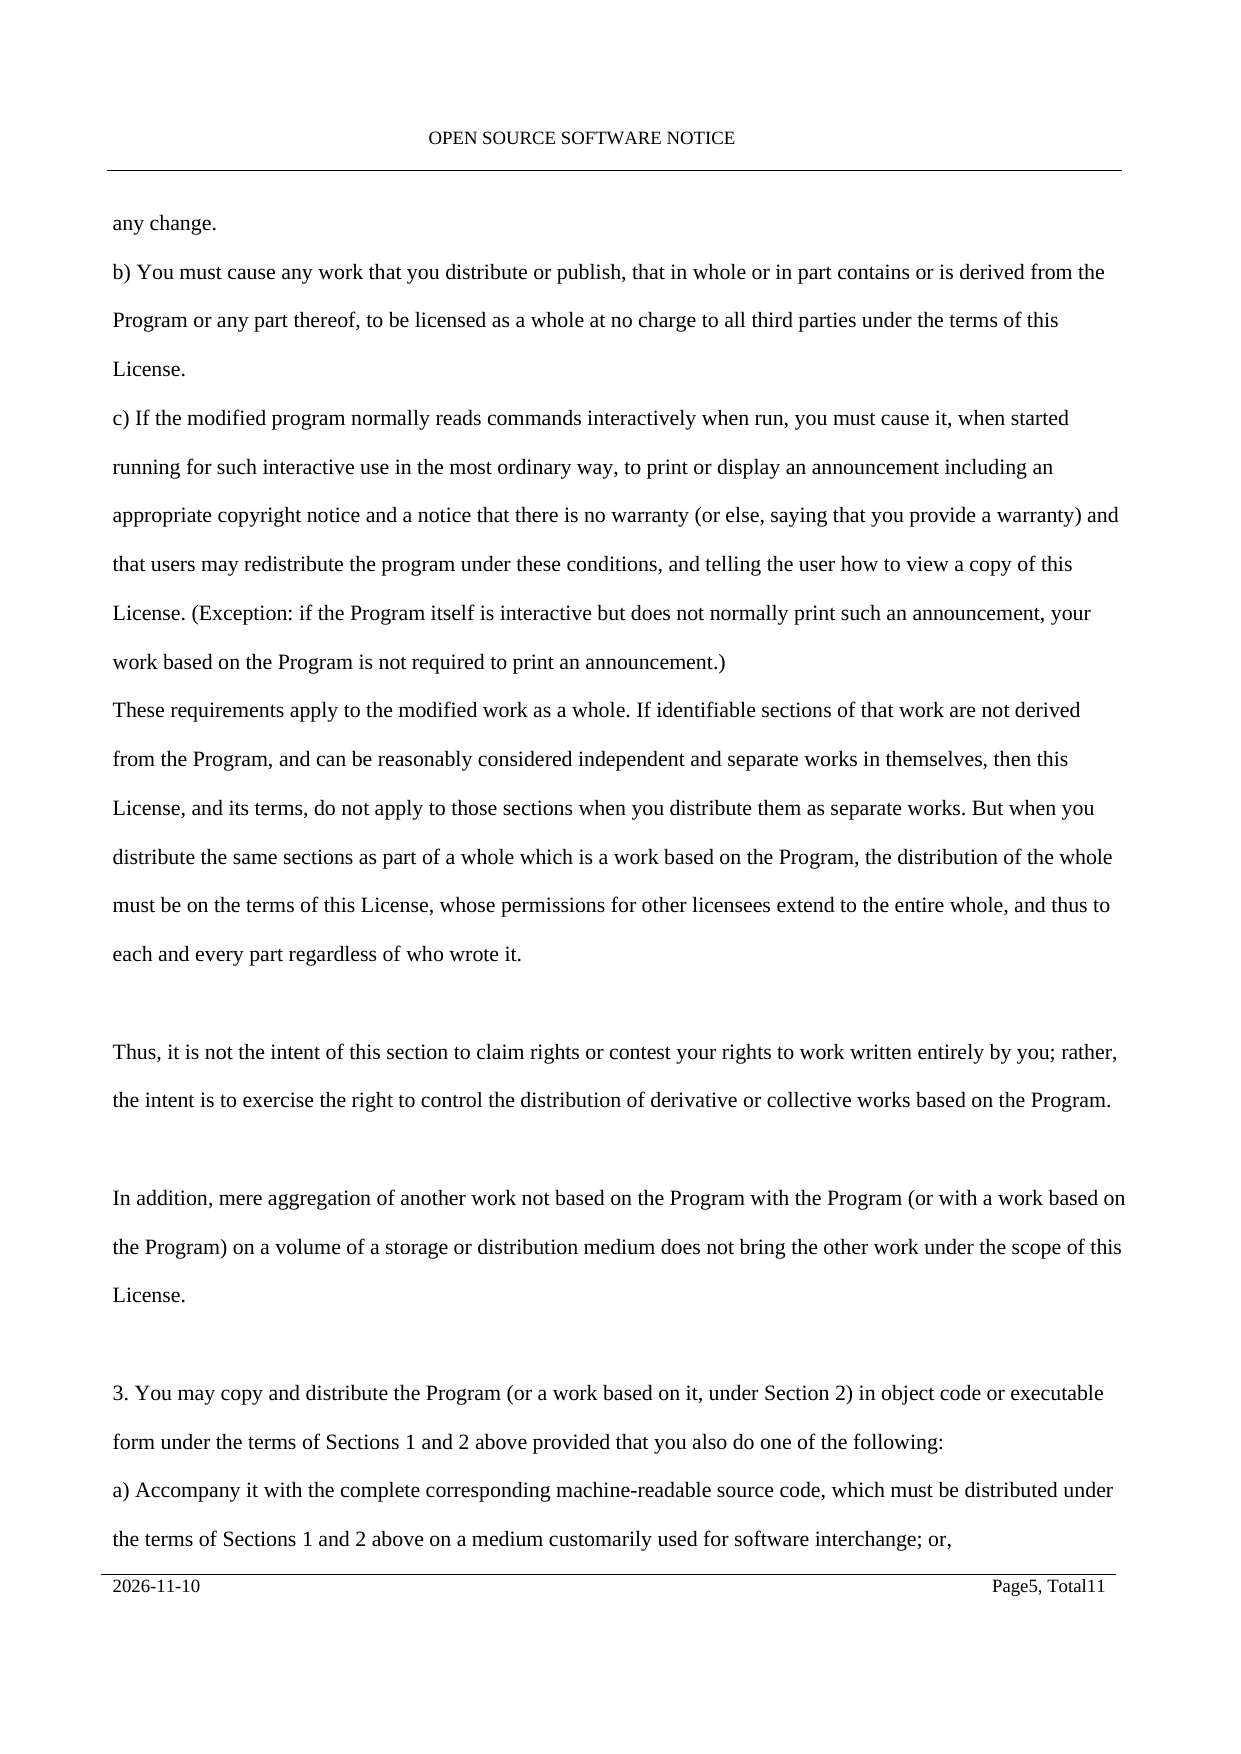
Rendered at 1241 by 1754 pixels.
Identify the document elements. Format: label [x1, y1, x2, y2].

text [112, 206, 1128, 1555]
